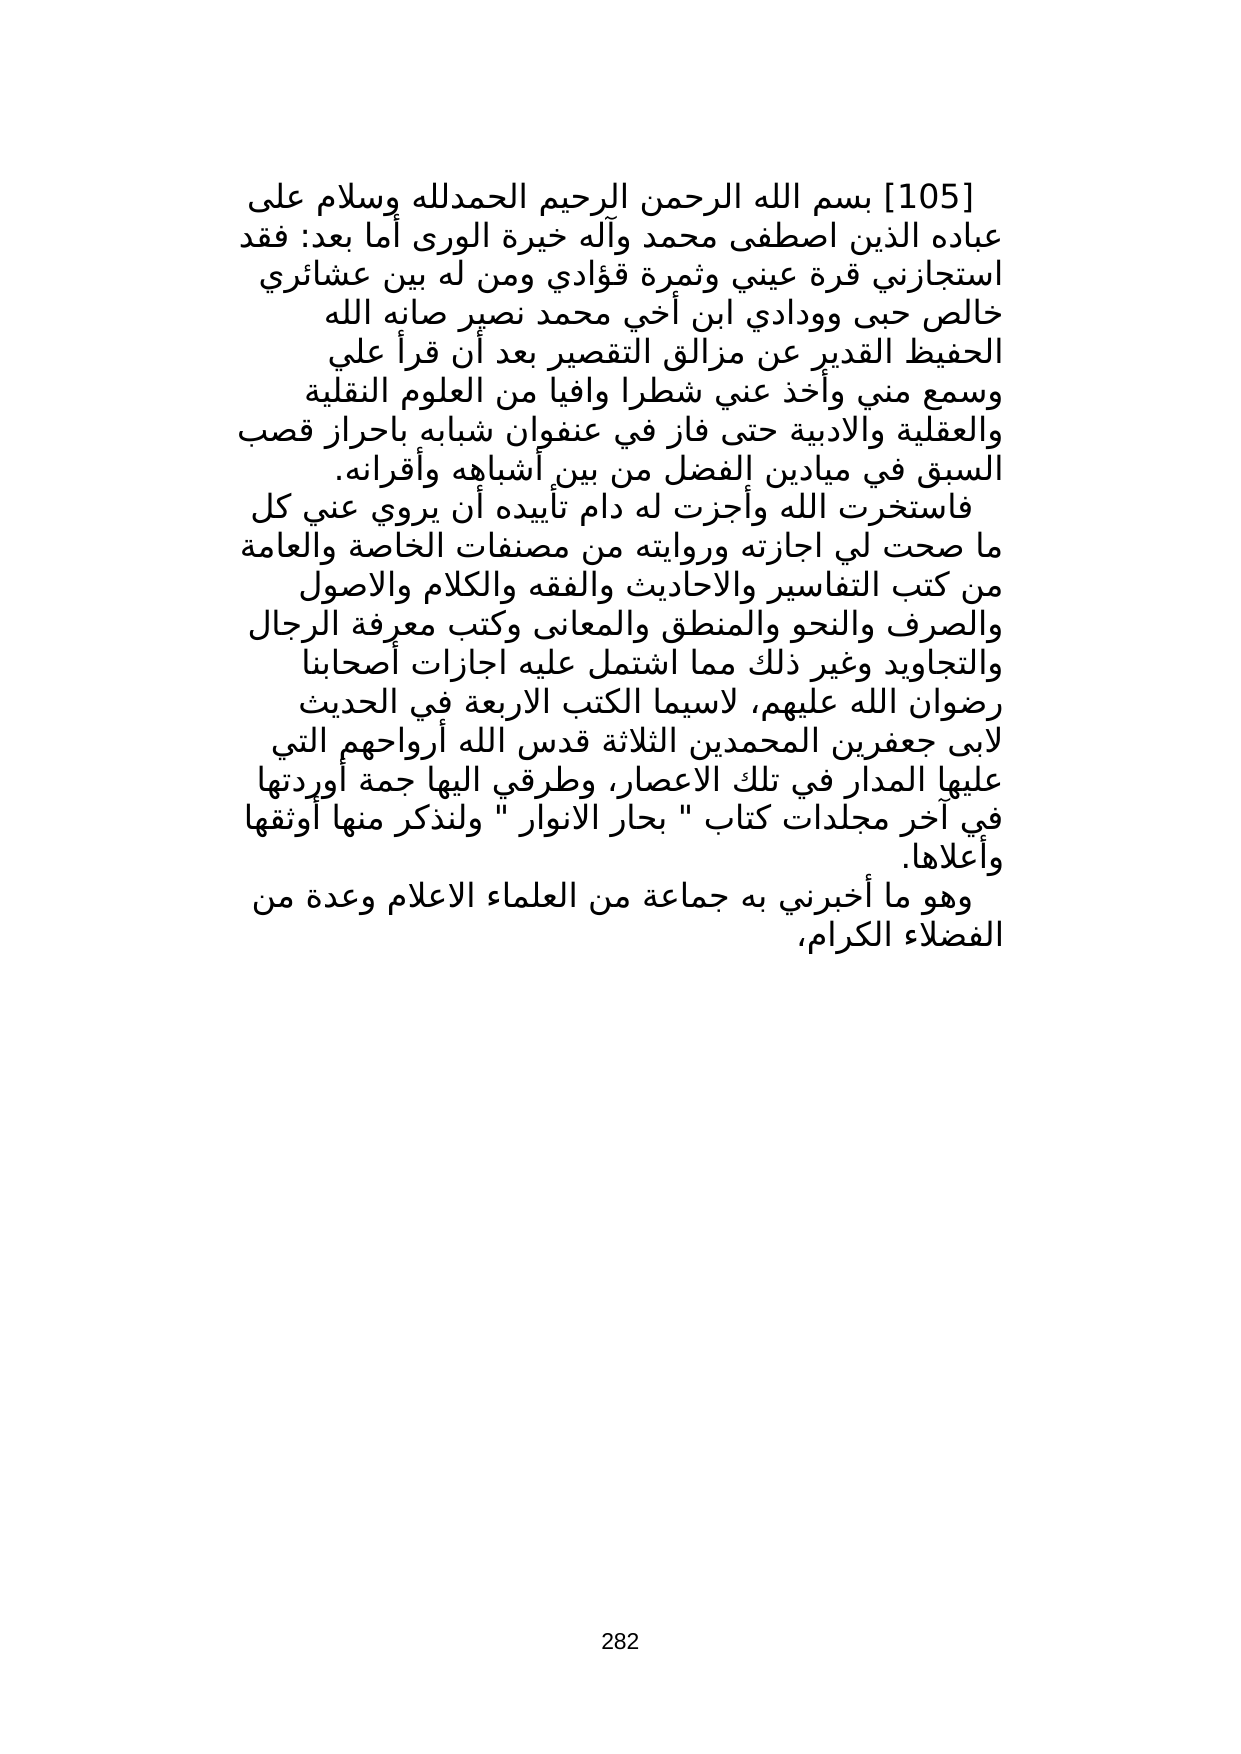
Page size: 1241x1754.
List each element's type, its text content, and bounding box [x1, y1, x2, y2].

text فاستخرت الله وأجزت له دام تأييده أن يروي عني كل ما صحت لي اجازته وروايته من مصنفات الخاصة والعامة من كتب التفاسير والاحاديث والفقه والكلام والاصول والصرف والنحو والمنطق والمعانى وكتب معرفة الرجال والتجاويد وغير ذلك مما اشتمل عليه اجازات أصحابنا رضوان الله عليهم، لاسيما الكتب الاربعة في الحديث لابى جعفرين المحمدين الثلاثة قدس الله أرواحهم التي عليها المدار في تلك الاعصار، وطرقي اليها جمة أوردتها في آخر مجلدات كتاب " بحار الانوار " ولنذكر منها أوثقها وأعلاها. [236, 488, 1004, 877]
text وهو ما أخبرني به جماعة من العلماء الاعلام وعدة من الفضلاء الكرام، [236, 877, 1004, 954]
text [105] بسم الله الرحمن الرحيم الحمدلله وسلام على عباده الذين اصطفى محمد وآله خيرة الورى أما بعد: فقد استجازني قرة عيني وثمرة قؤادي ومن له بين عشائري خالص حبى وودادي ابن أخي محمد نصير صانه الله الحفيظ القدير عن مزالق التقصير بعد أن قرأ علي وسمع مني وأخذ عني شطرا وافيا من العلوم النقلية والعقلية والادبية حتى فاز في عنفوان شبابه باحراز قصب السبق في ميادين الفضل من بين أشباهه وأقرانه. [236, 177, 1004, 488]
